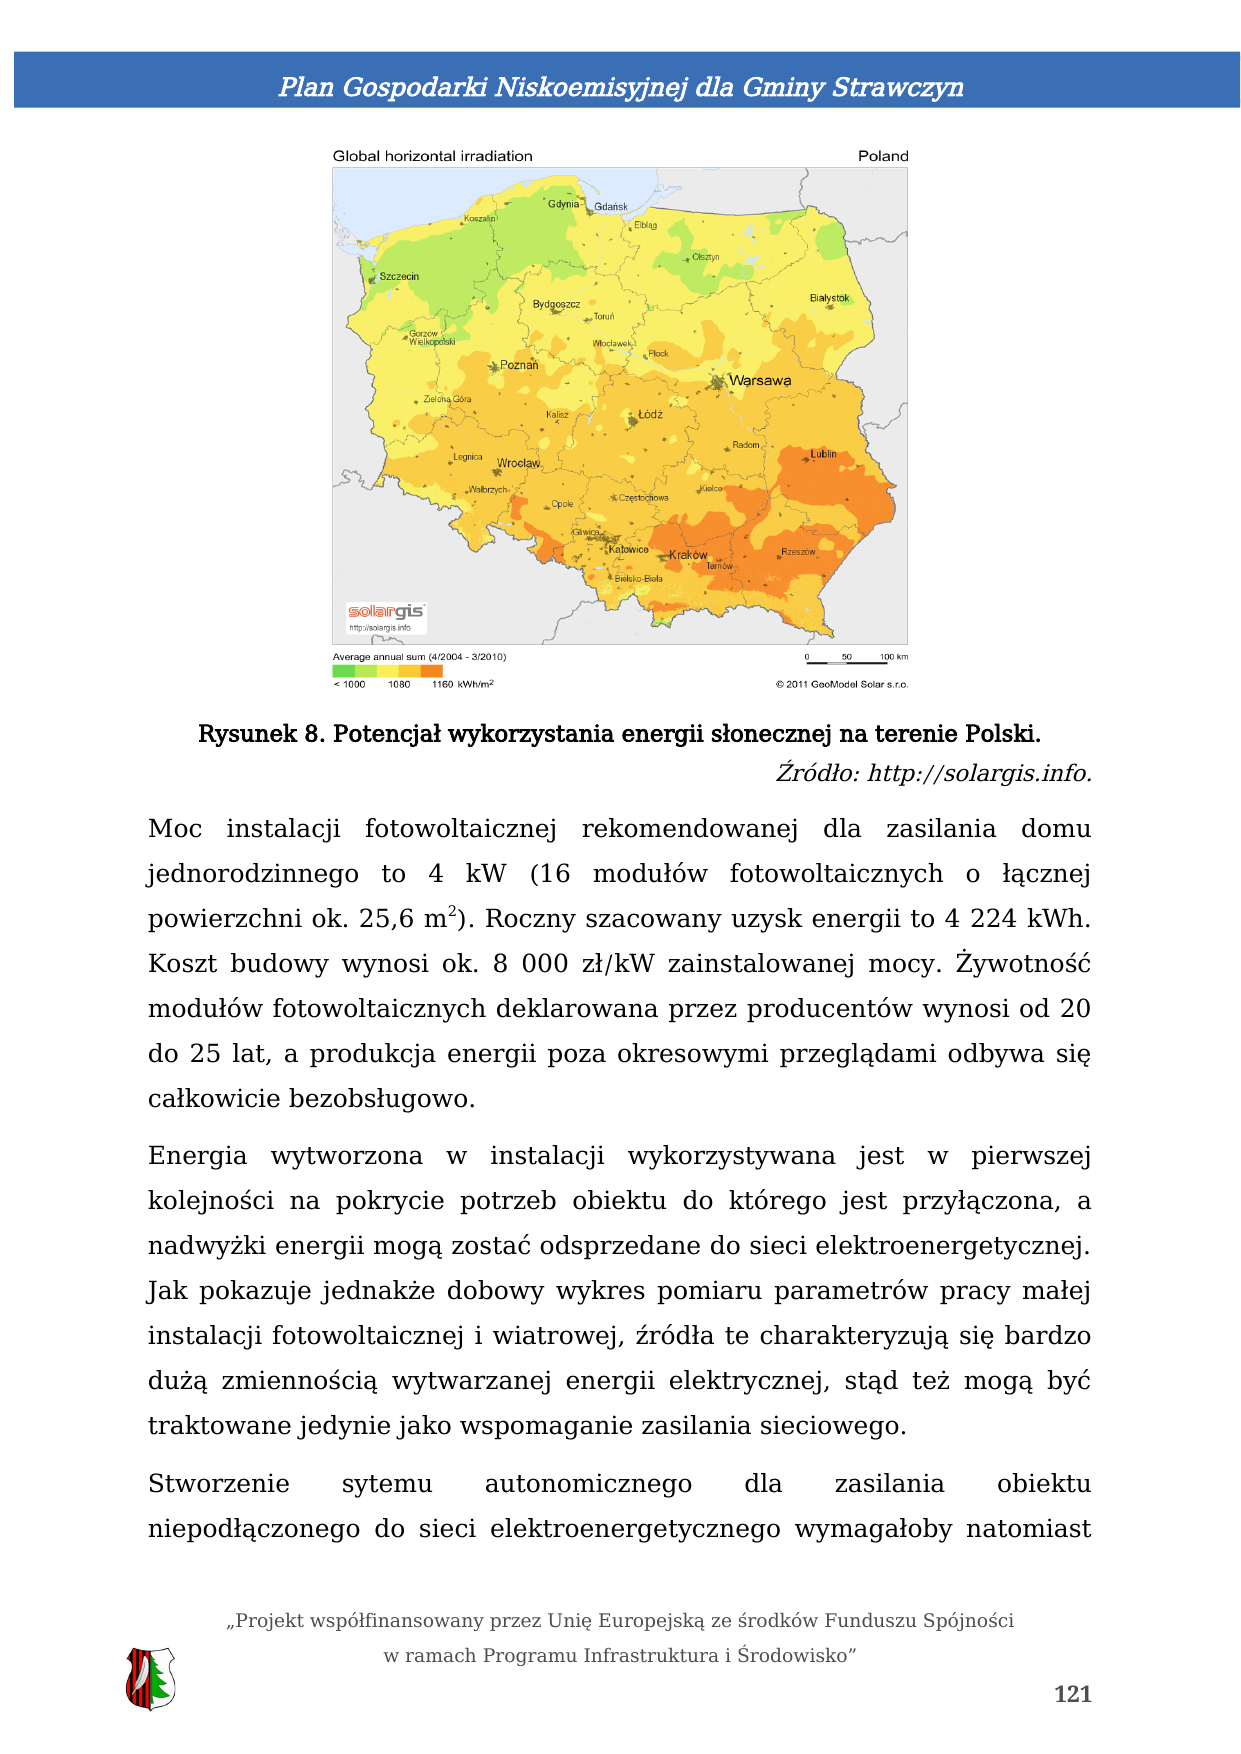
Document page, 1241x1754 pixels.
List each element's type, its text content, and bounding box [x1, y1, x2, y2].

text Źródło: http://solargis.info. [148, 759, 1092, 786]
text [148, 1467, 1092, 1542]
text Energia wytworzona w instalacji wykorzystywana jest w pierwszej kolejności na pokrycie potrzeb obiektu do którego jest przyłączona, a nadwyżki energii mogą zostać odsprzedane do sieci elektroenergetycznej. Jak pokazuje jednakże dobowy wykres pomiaru parametrów pracy małej instalacji fotowoltaicznej i wiatrowej, źródła te charakteryzują się bardzo dużą zmiennością wytwarzanej energii elektrycznej, stąd też mogą być traktowane jedynie jako wspomaganie zasilania sieciowego. [148, 1140, 1092, 1440]
text Moc instalacji fotowoltaicznej rekomendowanej dla zasilania domu jednorodzinnego to 4 kW (16 modułów fotowoltaicznych o łącznej powierzchni ok. 25,6 m2). Roczny szacowany uzysk energii to 4 224 kWh. Koszt budowy wynosi ok. 8 000 zł/kW zainstalowanej mocy. Żywotność modułów fotowoltaicznych deklarowana przez producentów wynosi od 20 do 25 lat, a produkcja energii poza okresowymi przeglądami odbywa się całkowicie bezobsługowo. [148, 812, 1092, 1112]
picture [326, 144, 914, 691]
text Rysunek 8. Potencjał wykorzystania energii słonecznej na terenie Polski. [148, 719, 1092, 746]
picture [125, 1647, 176, 1712]
